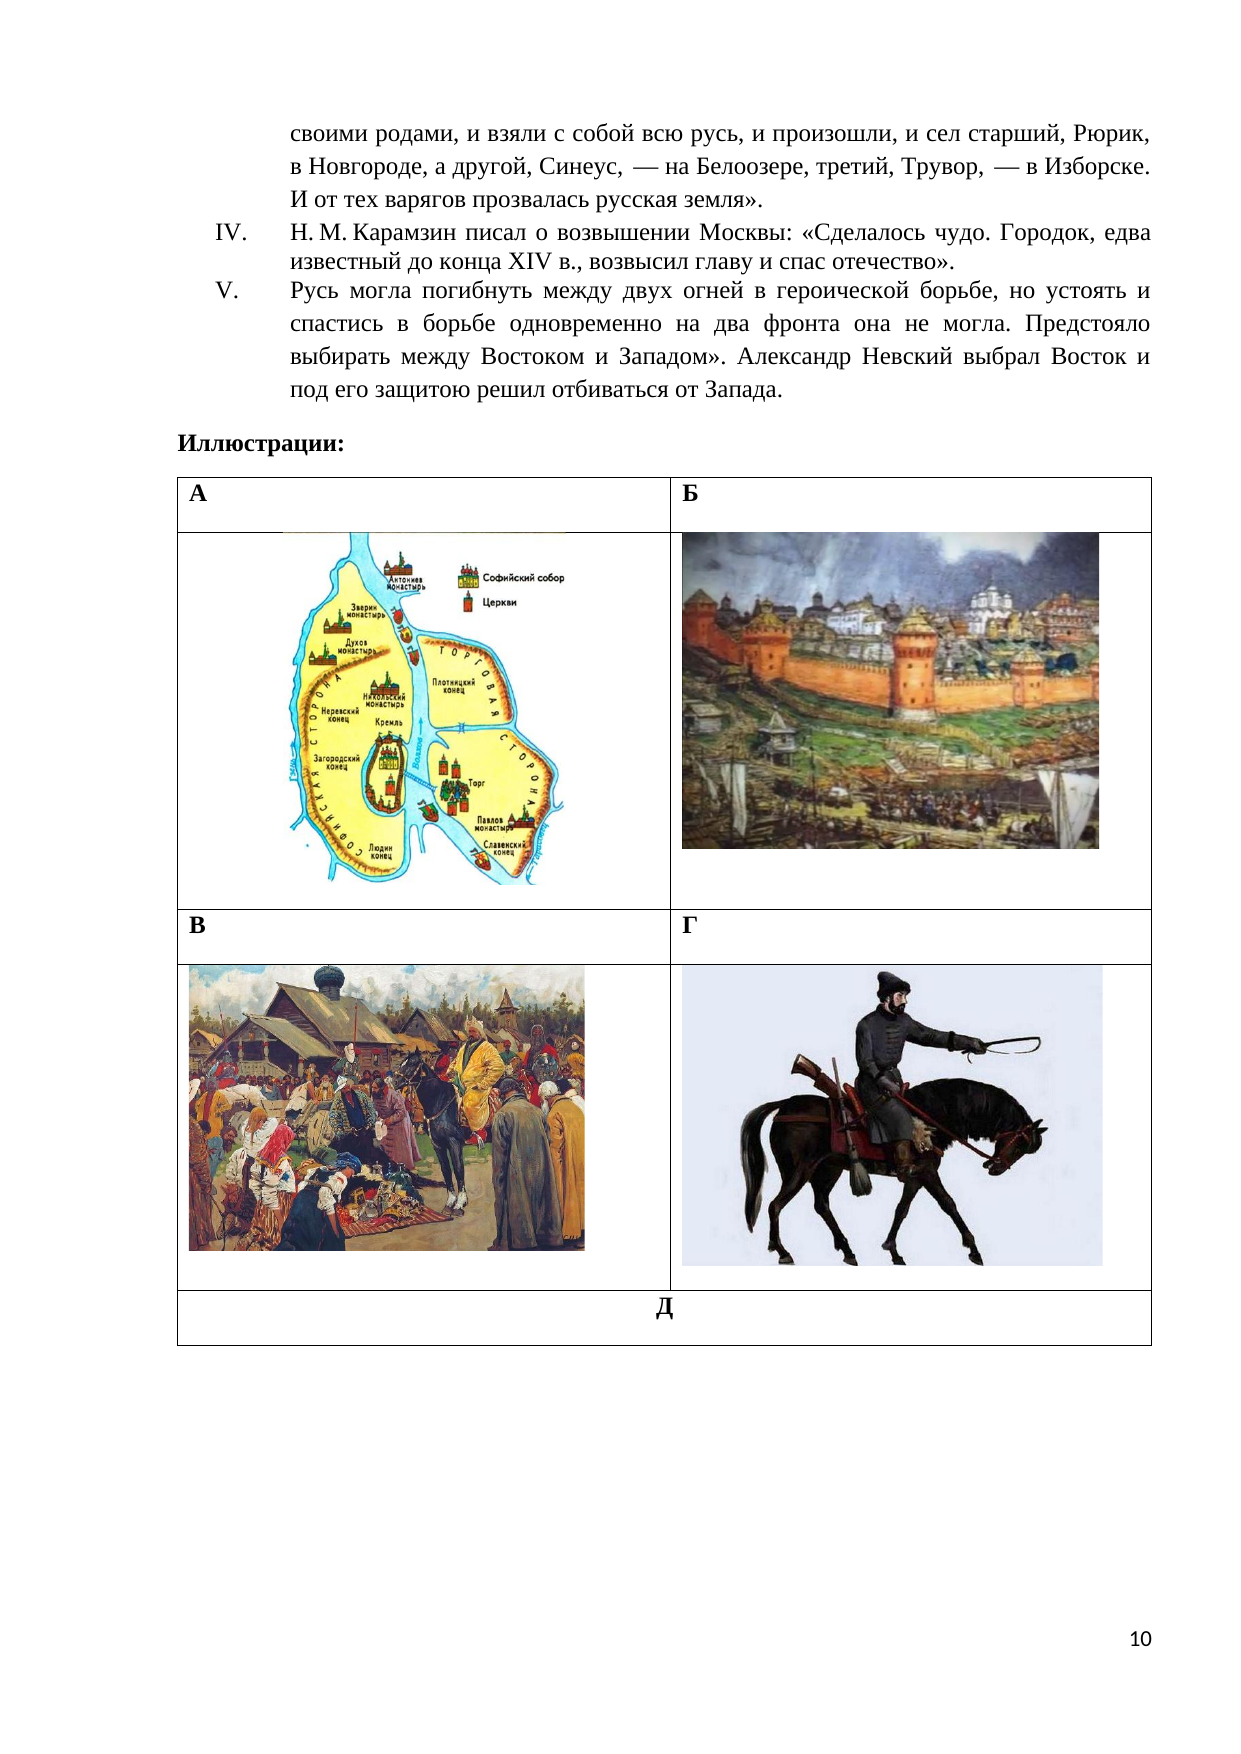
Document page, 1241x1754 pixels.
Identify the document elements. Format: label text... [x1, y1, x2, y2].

picture [282, 532, 566, 885]
table_cell [178, 533, 670, 909]
table_cell В [178, 910, 670, 964]
text Иллюстрации: [177, 428, 1152, 456]
picture [682, 965, 1103, 1266]
table_cell Г [671, 910, 1151, 964]
list Н. М. Карамзин писал о возвышении Москвы: «Сделалось чудо. Городок, едва известный до конца XIV в., возвысил главу и спас отечество». [215, 217, 1152, 275]
table_cell Д [178, 1291, 1151, 1344]
table_cell [671, 965, 1151, 1290]
list Русь могла погибнуть между двух огней в героической борьбе, но устоять и спастись в борьбе одновременно на два фронта она не могла. Предстояло выбирать между Востоком и Западом». Александр Невский выбрал Восток и под его защитою решил отбиваться от Запада. [215, 275, 1152, 402]
picture [682, 532, 1100, 849]
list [215, 118, 1152, 213]
table_cell [671, 533, 1151, 909]
table_header А [178, 478, 670, 532]
table_cell [178, 965, 670, 1290]
picture [188, 965, 585, 1251]
table_header Б [671, 478, 1151, 532]
